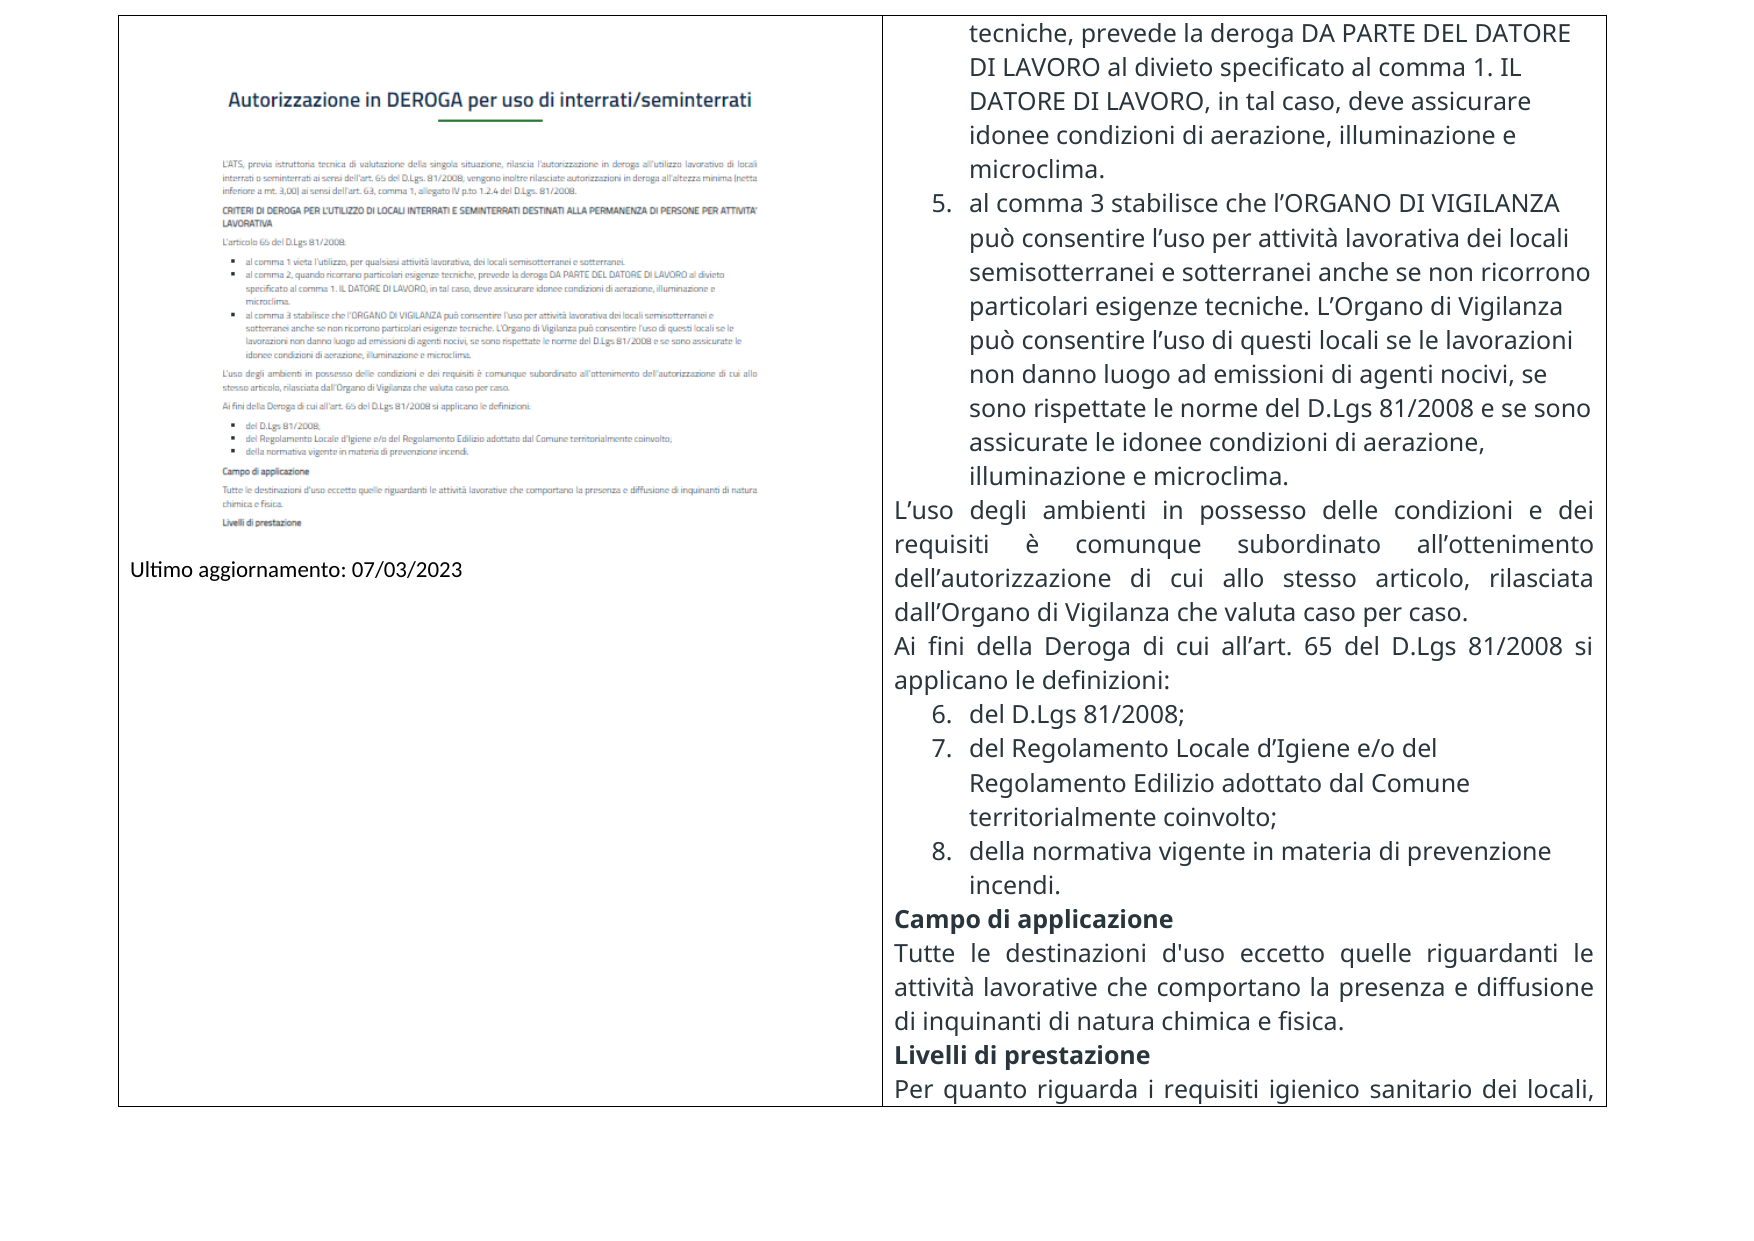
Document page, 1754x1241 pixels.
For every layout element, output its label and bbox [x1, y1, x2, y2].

picture [129, 45, 852, 527]
table_cell [119, 16, 882, 1106]
table_cell [883, 16, 1606, 1106]
